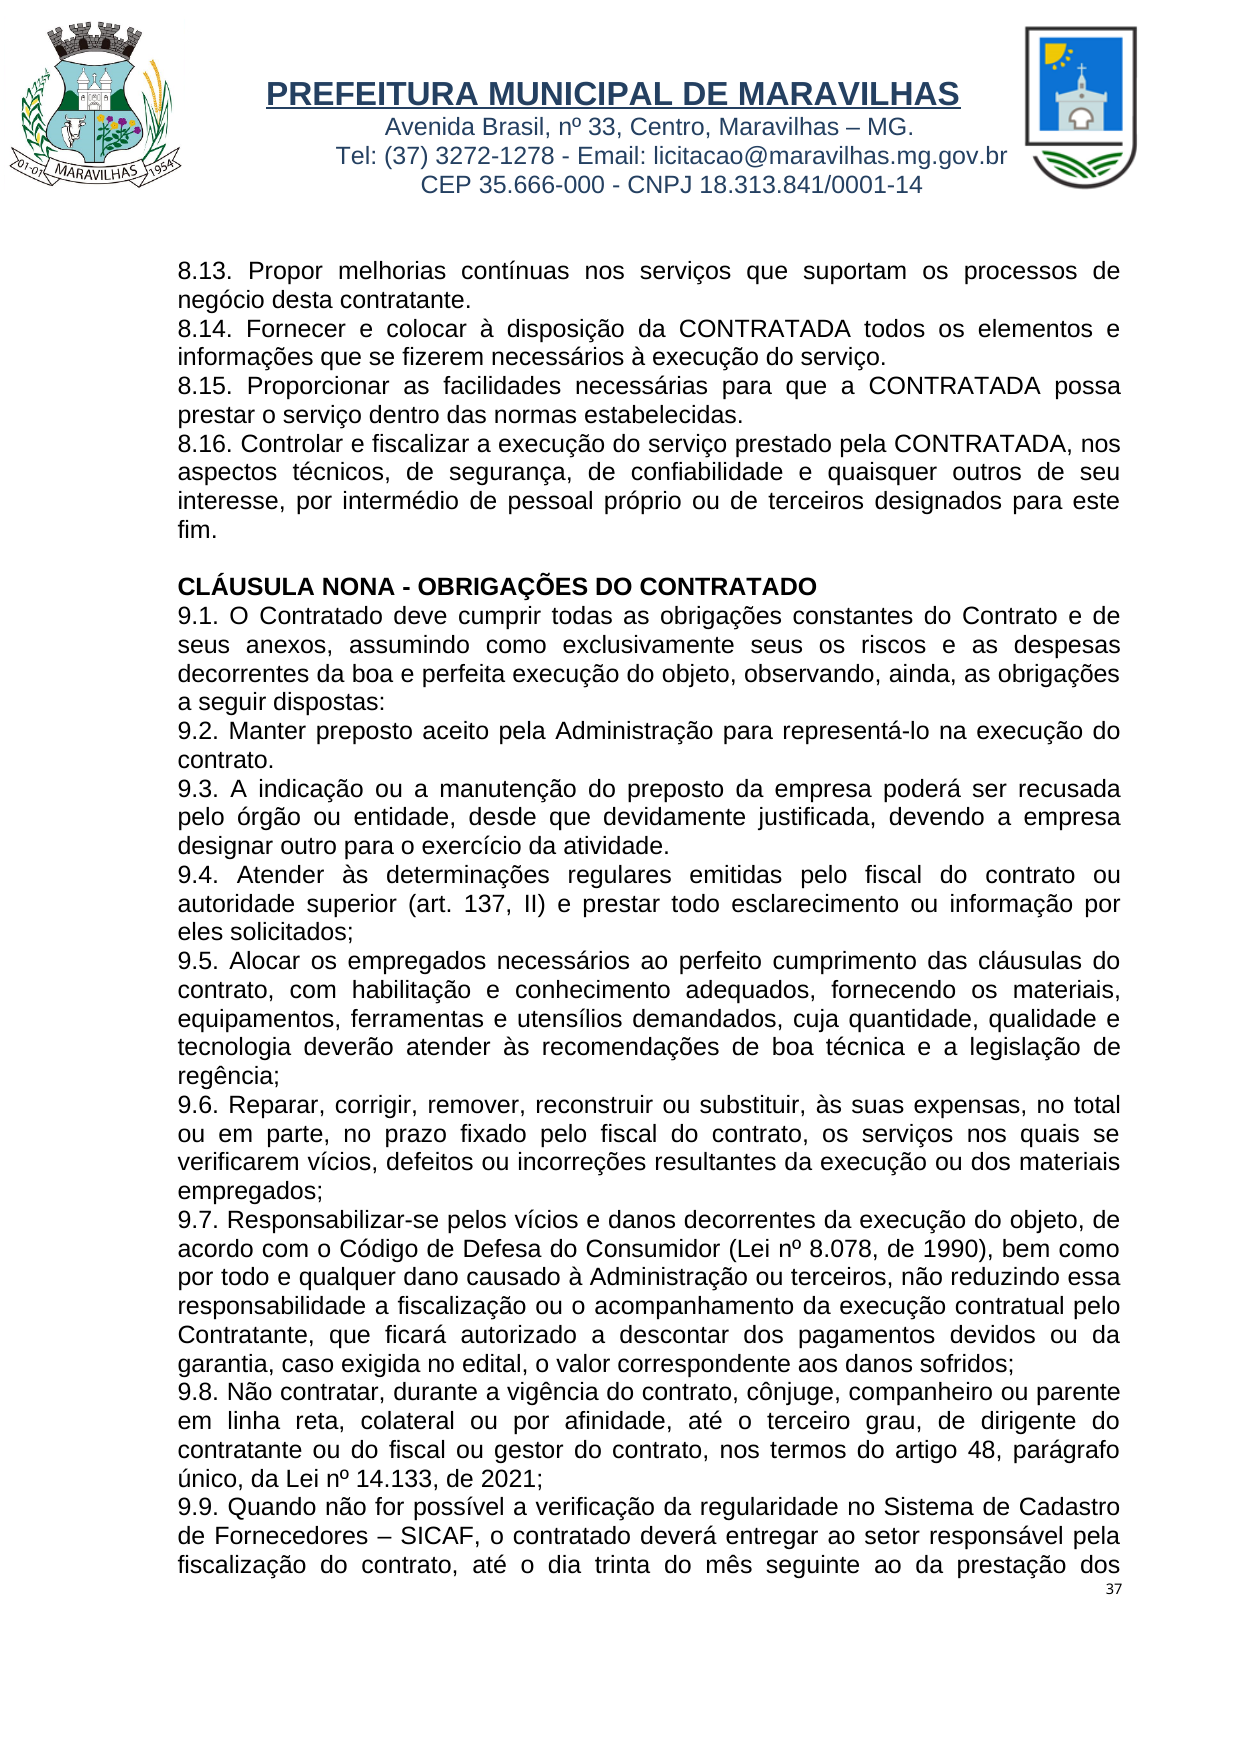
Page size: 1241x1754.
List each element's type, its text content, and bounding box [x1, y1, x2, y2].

text 9.8. Não contratar, durante a vigência do contrato, cônjuge, companheiro ou parente em linha reta, colateral ou por afinidade, até o terceiro grau, de dirigente do contratante ou do fiscal ou gestor do contrato, nos termos do artigo 48, parágrafo único, da Lei nº 14.133, de 2021; [177, 1377, 1122, 1492]
text 9.2. Manter preposto aceito pela Administração para representá-lo na execução do contrato. [177, 716, 1122, 773]
text 8.13. Propor melhorias contínuas nos serviços que suportam os processos de negócio desta contratante. [177, 256, 1122, 313]
text 8.14. Fornecer e colocar à disposição da CONTRATADA todos os elementos e informações que se fizerem necessários à execução do serviço. [177, 313, 1122, 371]
text 9.1. O Contratado deve cumprir todas as obrigações constantes do Contrato e de seus anexos, assumindo como exclusivamente seus os riscos e as despesas decorrentes da boa e perfeita execução do objeto, observando, ainda, as obrigações a seguir dispostas: [177, 601, 1122, 716]
text 8.15. Proporcionar as facilidades necessárias para que a CONTRATADA possa prestar o serviço dentro das normas estabelecidas. [177, 371, 1122, 428]
text CLÁUSULA NONA - OBRIGAÇÕES DO CONTRATADO [177, 572, 1122, 601]
text 8.16. Controlar e fiscalizar a execução do serviço prestado pela CONTRATADA, nos aspectos técnicos, de segurança, de confiabilidade e quaisquer outros de seu interesse, por intermédio de pessoal próprio ou de terceiros designados para este fim. [177, 428, 1122, 543]
text 9.7. Responsabilizar-se pelos vícios e danos decorrentes da execução do objeto, de acordo com o Código de Defesa do Consumidor (Lei nº 8.078, de 1990), bem como por todo e qualquer dano causado à Administração ou terceiros, não reduzindo essa responsabilidade a fiscalização ou o acompanhamento da execução contratual pelo Contratante, que ficará autorizado a descontar dos pagamentos devidos ou da garantia, caso exigida no edital, o valor correspondente aos danos sofridos; [177, 1205, 1122, 1377]
text 9.5. Alocar os empregados necessários ao perfeito cumprimento das cláusulas do contrato, com habilitação e conhecimento adequados, fornecendo os materiais, equipamentos, ferramentas e utensílios demandados, cuja quantidade, qualidade e tecnologia deverão atender às recomendações de boa técnica e a legislação de regência; [177, 946, 1122, 1090]
picture [1012, 17, 1151, 199]
picture [3, 16, 186, 190]
text 9.6. Reparar, corrigir, remover, reconstruir ou substituir, às suas expensas, no total ou em parte, no prazo fixado pelo fiscal do contrato, os serviços nos quais se verificarem vícios, defeitos ou incorreções resultantes da execução ou dos materiais empregados; [177, 1090, 1122, 1205]
text 9.3. A indicação ou a manutenção do preposto da empresa poderá ser recusada pelo órgão ou entidade, desde que devidamente justificada, devendo a empresa designar outro para o exercício da atividade. [177, 773, 1122, 860]
text 9.4. Atender às determinações regulares emitidas pelo fiscal do contrato ou autoridade superior (art. 137, II) e prestar todo esclarecimento ou informação por eles solicitados; [177, 860, 1122, 946]
